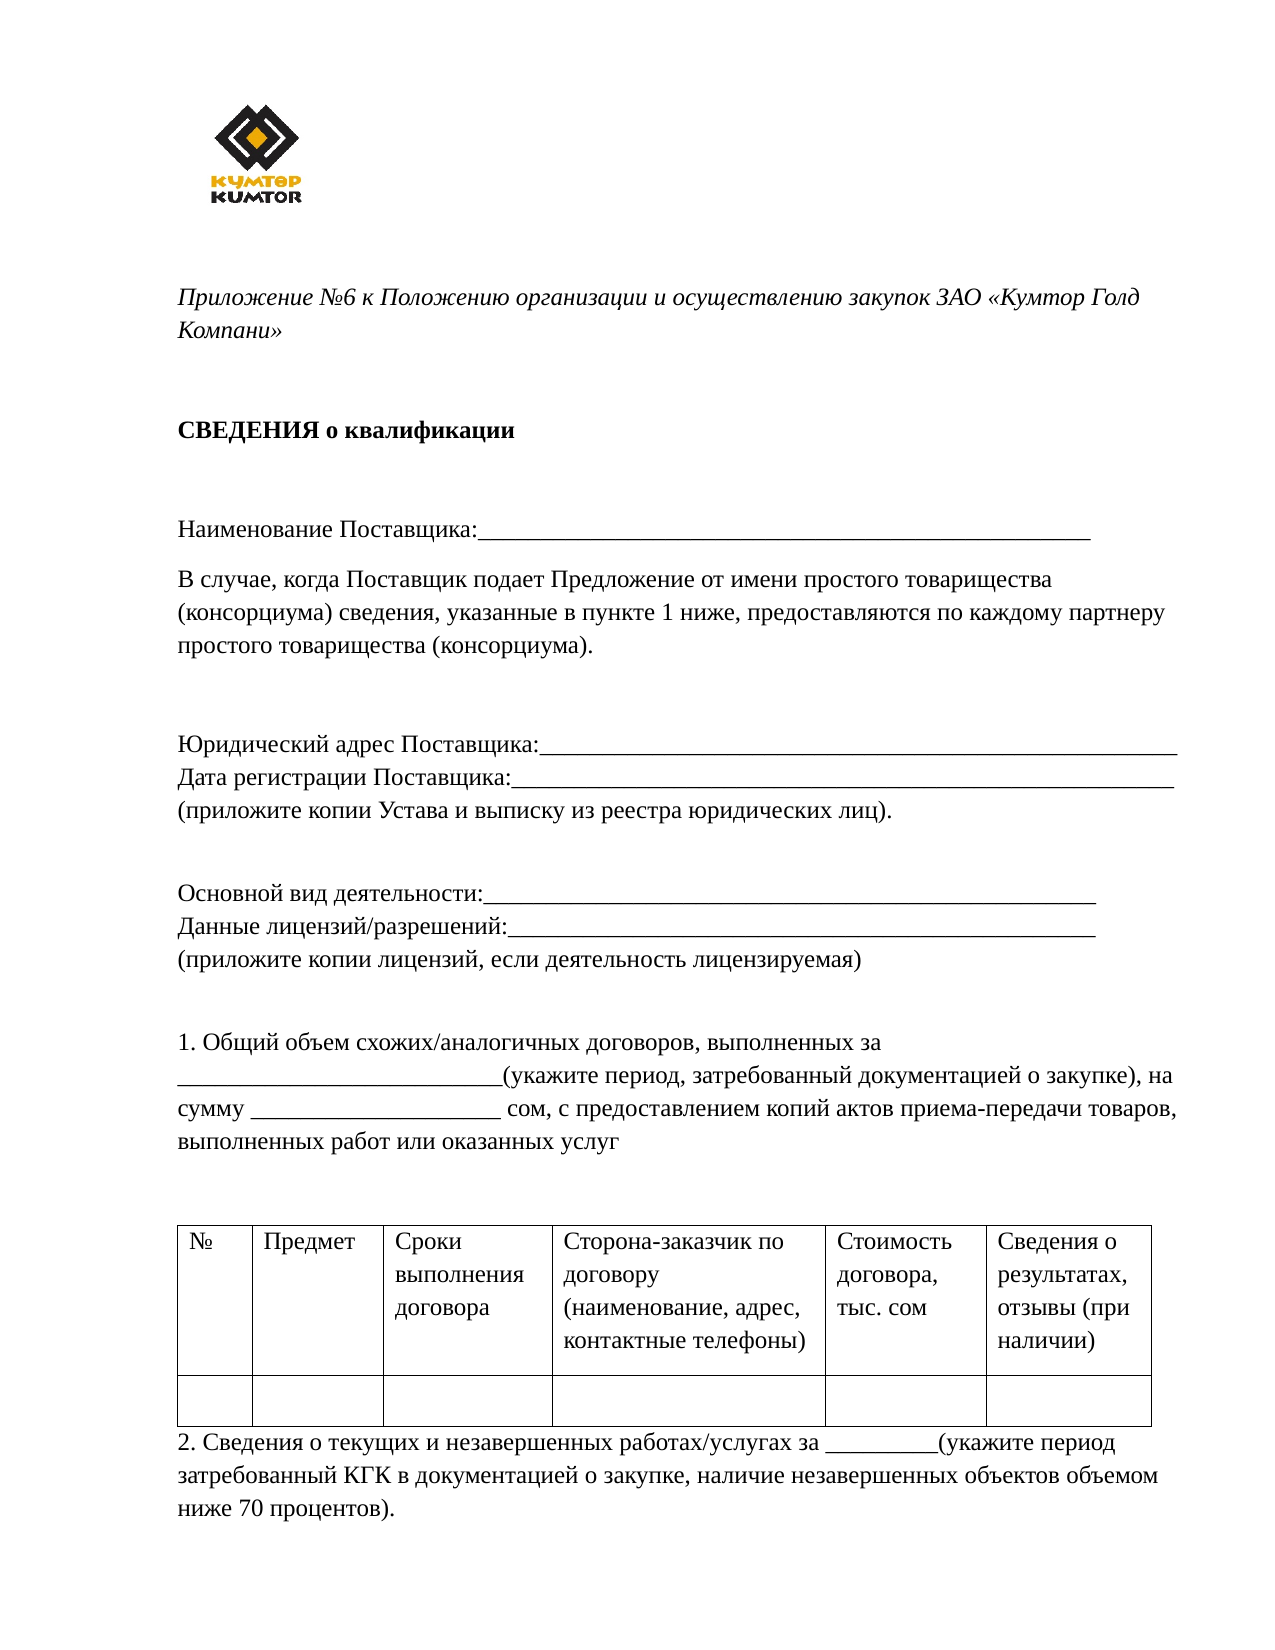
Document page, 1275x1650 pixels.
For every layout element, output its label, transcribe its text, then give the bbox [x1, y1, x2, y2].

table_cell [384, 1376, 552, 1426]
text Приложение №6 к Положению организации и осуществлению закупок ЗАО «Кумтор Голд Компани» [177, 282, 1186, 344]
table_header Стоимость договора, тыс. сом [826, 1226, 986, 1375]
text Основной вид деятельности:_________________________________________________ [177, 878, 1186, 907]
text 1. Общий объем схожих/аналогичных договоров, выполненных за __________________________(укажите период, затребованный документацией о закупке), на сумму ____________________ сом, с предоставлением копий актов приема-передачи товаров, выполненных работ или оказанных услуг [177, 1027, 1186, 1155]
table_header Предмет [253, 1226, 383, 1375]
text Дата регистрации Поставщика:_____________________________________________________ [177, 762, 1186, 791]
table_cell [178, 1376, 252, 1426]
text (приложите копии лицензий, если деятельность лицензируемая) [177, 944, 1186, 973]
table_header Сведения о результатах, отзывы (при наличии) [987, 1226, 1151, 1375]
text 2. Сведения о текущих и незавершенных работах/услугах за _________(укажите период затребованный КГК в документацией о закупке, наличие незавершенных объектов объемом ниже 70 процентов). [177, 1427, 1186, 1522]
table_cell [253, 1376, 383, 1426]
text Юридический адрес Поставщика:___________________________________________________ [177, 729, 1186, 758]
table_header Сроки выполнения договора [384, 1226, 552, 1375]
table_header Сторона-заказчик по договору (наименование, адрес, контактные телефоны) [553, 1226, 825, 1375]
text В случае, когда Поставщик подает Предложение от имени простого товарищества (консорциума) сведения, указанные в пункте 1 ниже, предоставляются по каждому партнеру простого товарищества (консорциума). [177, 564, 1186, 659]
table_cell [553, 1376, 825, 1426]
table_cell [826, 1376, 986, 1426]
table_header № [178, 1226, 252, 1375]
text Наименование Поставщика:_________________________________________________ [177, 514, 1186, 543]
table_cell [987, 1376, 1151, 1426]
text (приложите копии Устава и выписку из реестра юридических лиц). [177, 795, 1186, 824]
text СВЕДЕНИЯ о квалификации [177, 415, 1186, 444]
picture [177, 75, 335, 233]
text Данные лицензий/разрешений:_______________________________________________ [177, 911, 1186, 940]
